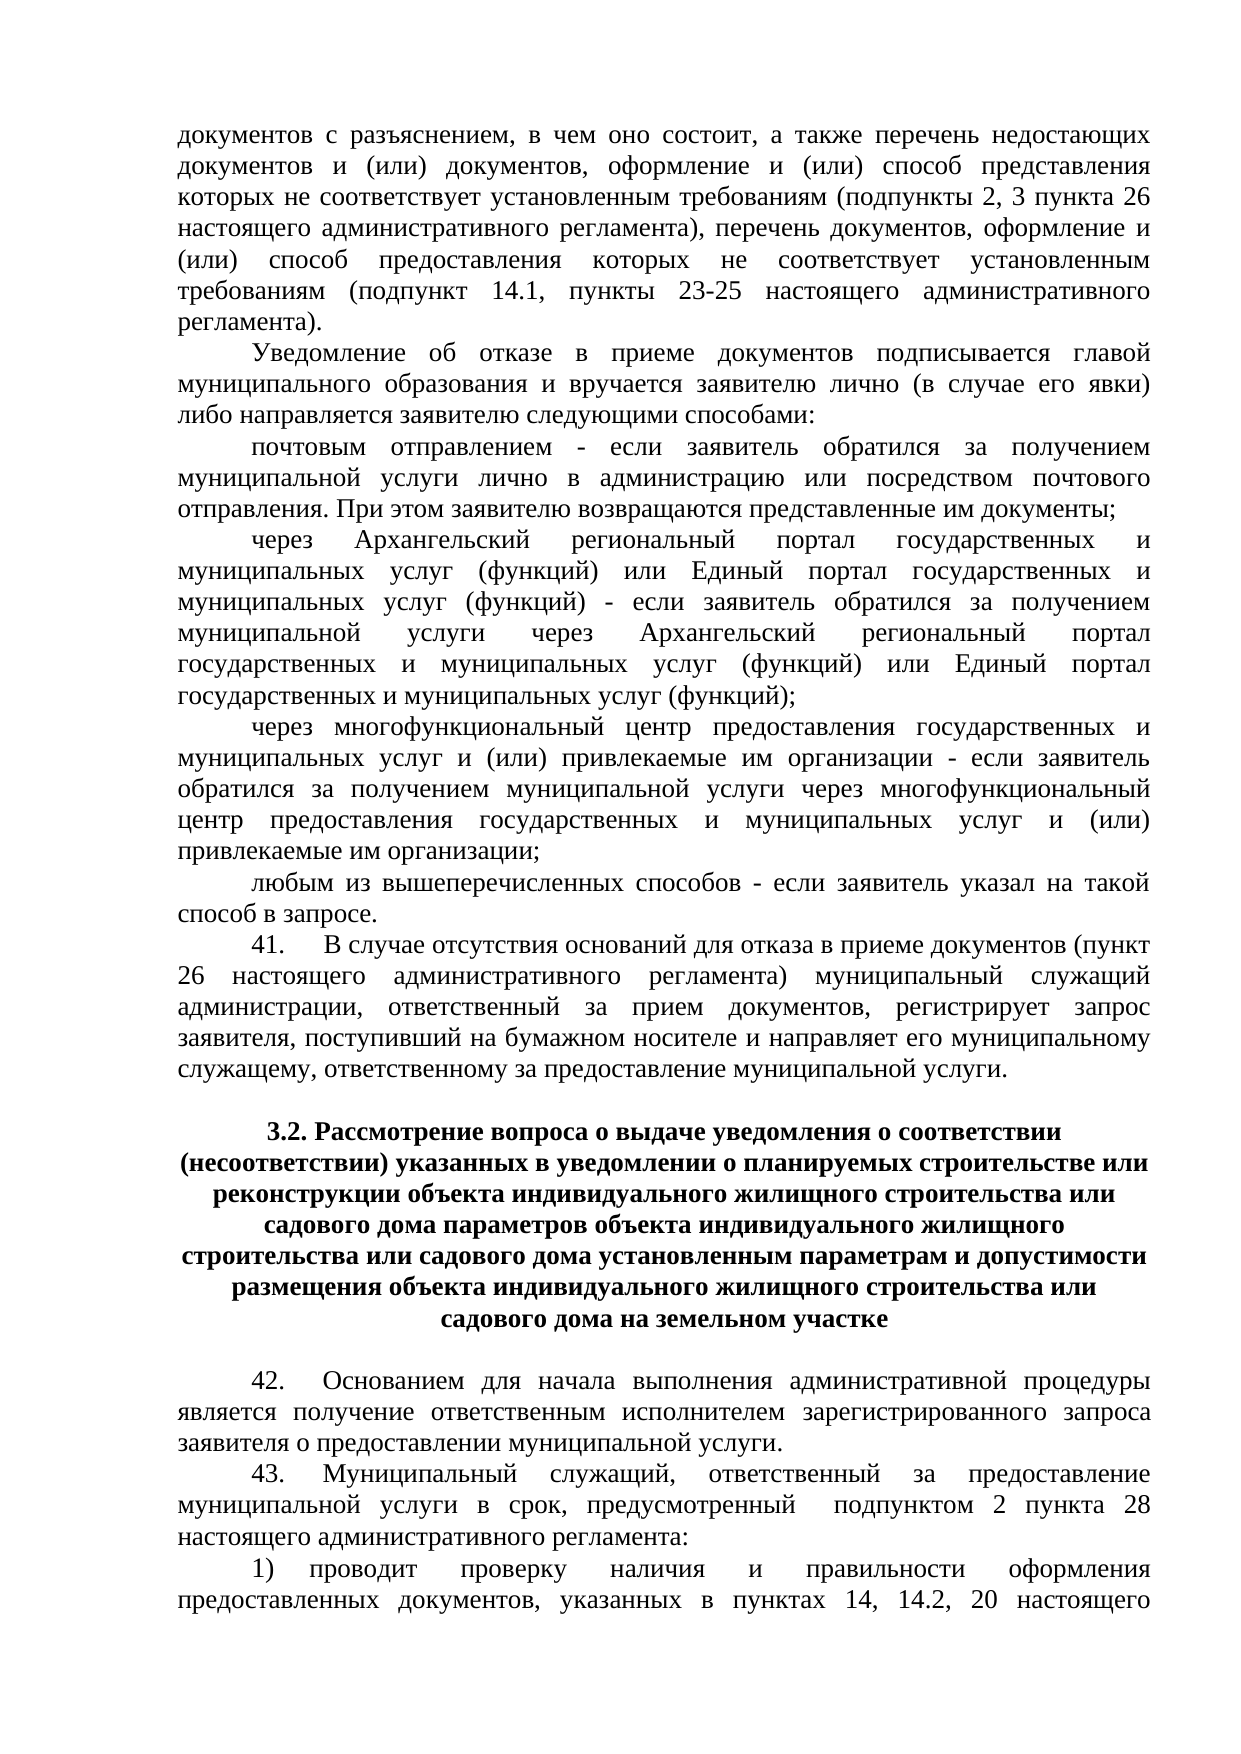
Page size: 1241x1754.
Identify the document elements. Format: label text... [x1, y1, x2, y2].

text 42. Основанием для начала выполнения административной процедуры является получение ответственным исполнителем зарегистрированного запроса заявителя о предоставлении муниципальной услуги. [177, 1364, 1152, 1457]
text через многофункциональный центр предоставления государственных и муниципальных услуг и (или) привлекаемые им организации - если заявитель обратился за получением муниципальной услуги через многофункциональный центр предоставления государственных и муниципальных услуг и (или) привлекаемые им организации; [177, 710, 1152, 866]
text почтовым отправлением - если заявитель обратился за получением муниципальной услуги лично в администрацию или посредством почтового отправления. При этом заявителю возвращаются представленные им документы; [177, 429, 1152, 523]
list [177, 1551, 1152, 1614]
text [177, 118, 1152, 336]
text Уведомление об отказе в приеме документов подписывается главой муниципального образования и вручается заявителю лично (в случае его явки) либо направляется заявителю следующими способами: [177, 336, 1152, 429]
text 3.2. Рассмотрение вопроса о выдаче уведомления о соответствии (несоответствии) указанных в уведомлении о планируемых строительстве или реконструкции объекта индивидуального жилищного строительства или садового дома параметров объекта индивидуального жилищного строительства или садового дома установленным параметрам и допустимости размещения объекта индивидуального жилищного строительства или садового дома на земельном участке [177, 1115, 1152, 1333]
text 41. В случае отсутствия оснований для отказа в приеме документов (пункт 26 настоящего административного регламента) муниципальный служащий администрации, ответственный за прием документов, регистрирует запрос заявителя, поступивший на бумажном носителе и направляет его муниципальному служащему, ответственному за предоставление муниципальной услуги. [177, 928, 1152, 1084]
text 43. Муниципальный служащий, ответственный за предоставление муниципальной услуги в срок, предусмотренный подпунктом 2 пункта 28 настоящего административного регламента: [177, 1457, 1152, 1551]
text любым из вышеперечисленных способов - если заявитель указал на такой способ в запросе. [177, 866, 1152, 928]
text через Архангельский региональный портал государственных и муниципальных услуг (функций) или Единый портал государственных и муниципальных услуг (функций) - если заявитель обратился за получением муниципальной услуги через Архангельский региональный портал государственных и муниципальных услуг (функций) или Единый портал государственных и муниципальных услуг (функций); [177, 523, 1152, 710]
